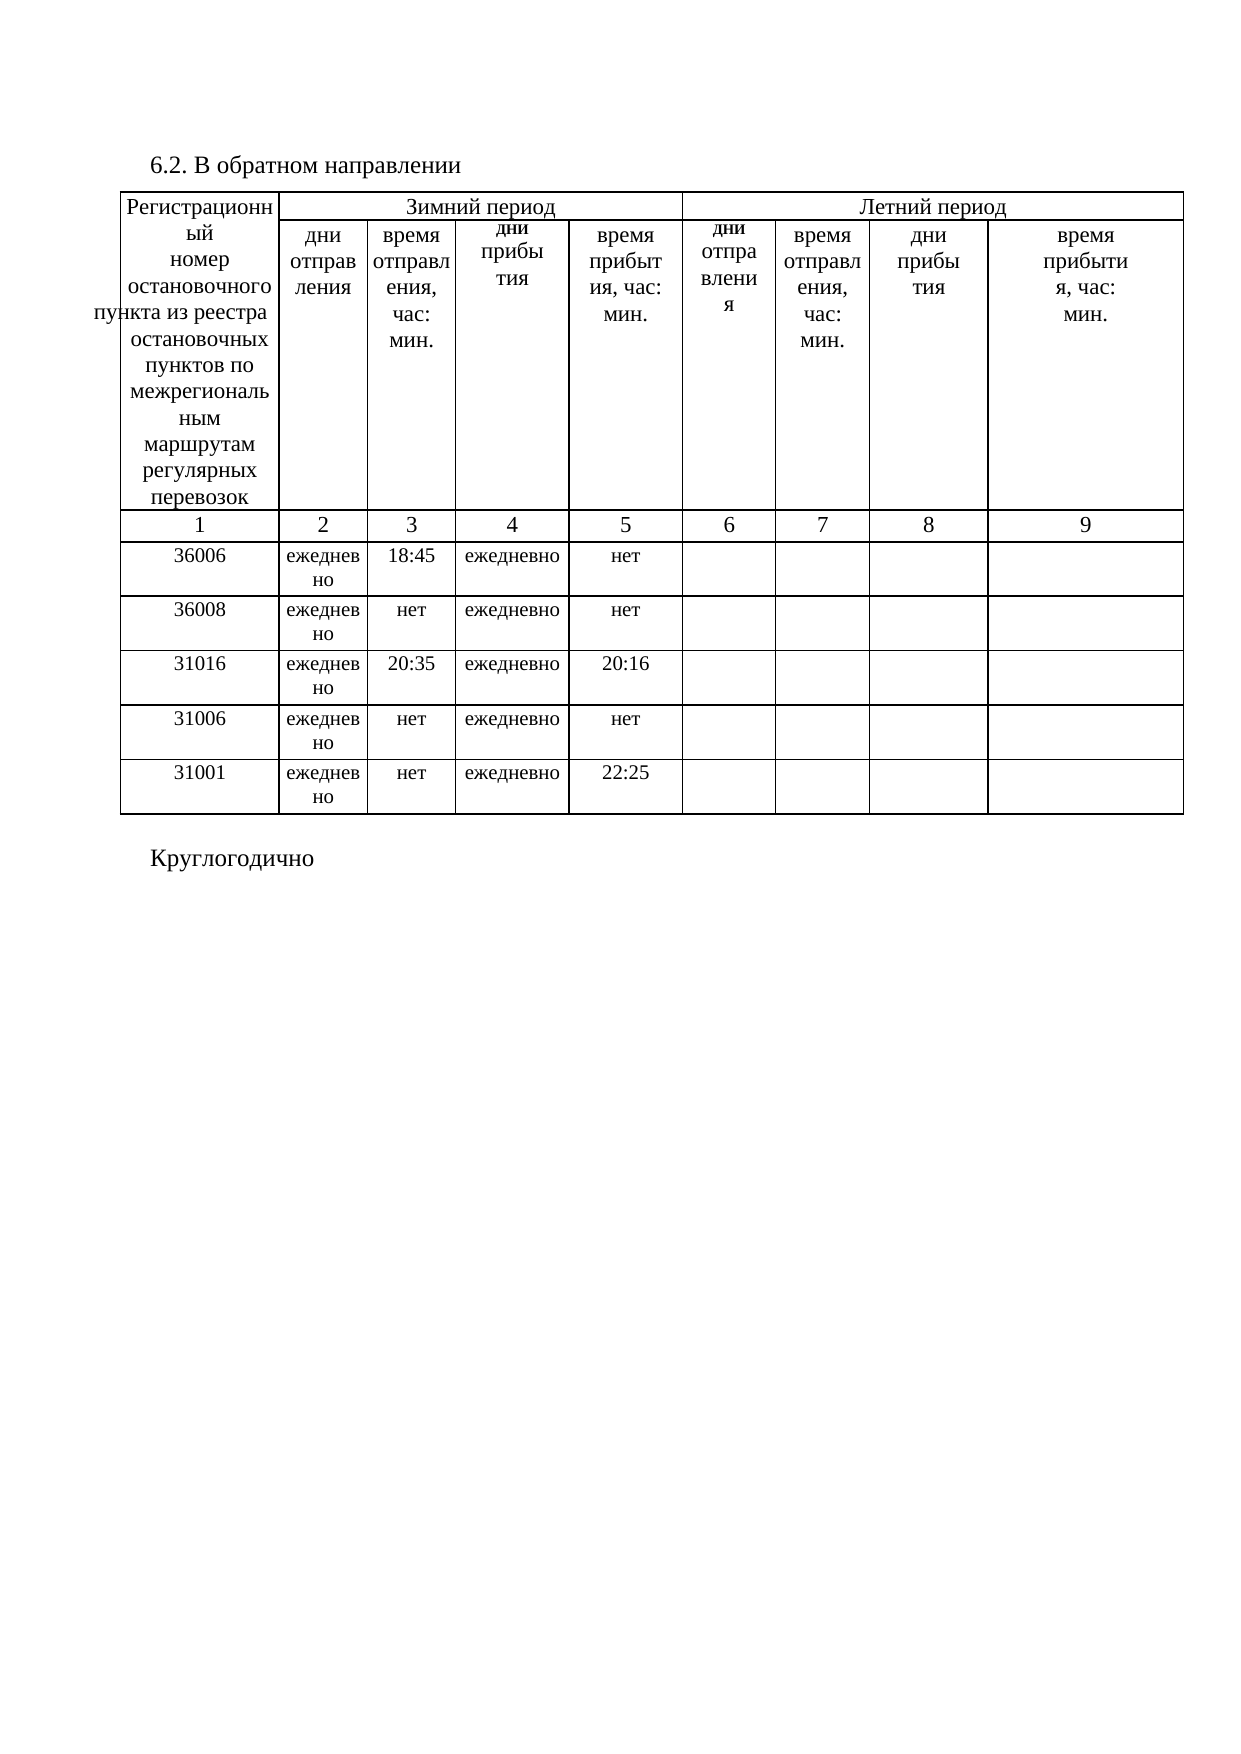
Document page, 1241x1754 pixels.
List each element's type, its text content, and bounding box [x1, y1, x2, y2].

table_cell [683, 651, 775, 704]
table_cell [870, 597, 987, 650]
table_cell 7 [776, 511, 869, 541]
table_cell время прибыти я, час: мин. [989, 221, 1183, 509]
table_cell 6 [683, 511, 775, 541]
table_cell ежедневно [456, 543, 568, 595]
table_cell ежедневно [280, 543, 367, 595]
table_header Летний период [683, 193, 1183, 219]
table_cell 18:45 [368, 543, 455, 595]
table_cell ежедневно [456, 597, 568, 650]
table_cell 36008 [121, 597, 278, 650]
table_cell [870, 760, 987, 813]
table_cell 36006 [121, 543, 278, 595]
table_cell ежедневно [456, 651, 568, 704]
table_cell 5 [570, 511, 682, 541]
table_cell время прибыт ия, час: мин. [570, 221, 682, 509]
table_cell [989, 706, 1183, 758]
table_cell [776, 706, 869, 758]
table_cell [870, 706, 987, 758]
table_cell [683, 760, 775, 813]
table_cell 1 [121, 511, 278, 541]
table_cell нет [570, 706, 682, 758]
table_cell 3 [368, 511, 455, 541]
table_cell 22:25 [570, 760, 682, 813]
table_cell 2 [280, 511, 367, 541]
table_cell ДНИ прибы тия [456, 221, 568, 509]
table_cell нет [368, 706, 455, 758]
table_cell [776, 543, 869, 595]
table_cell 4 [456, 511, 568, 541]
table_cell нет [368, 760, 455, 813]
table_cell дни прибы тия [870, 221, 987, 509]
table_cell ежедневно [456, 760, 568, 813]
table_cell ДНИ отпра влени я [683, 221, 775, 509]
text 6.2. В обратном направлении [150, 150, 1090, 179]
text Круглогодично [150, 843, 1090, 872]
table_cell ежедневно [456, 706, 568, 758]
table_cell ежедневно [280, 597, 367, 650]
table_cell [870, 651, 987, 704]
table_cell 31001 [121, 760, 278, 813]
table_cell [989, 760, 1183, 813]
table_cell нет [570, 597, 682, 650]
table_cell [683, 597, 775, 650]
table_cell нет [368, 597, 455, 650]
table_cell ежедневно [280, 651, 367, 704]
table_cell дни отправ ления [280, 221, 367, 509]
table_cell [776, 760, 869, 813]
table_header Зимний период [280, 193, 682, 219]
table_cell [776, 597, 869, 650]
table_cell 20:35 [368, 651, 455, 704]
table_cell время отправл ения, час: мин. [776, 221, 869, 509]
table_cell 31006 [121, 706, 278, 758]
table_cell время отправл ения, час: мин. [368, 221, 455, 509]
table_cell 9 [989, 511, 1183, 541]
table_cell [989, 597, 1183, 650]
table_cell 31016 [121, 651, 278, 704]
table_cell [776, 651, 869, 704]
table_cell [989, 651, 1183, 704]
table_cell [870, 543, 987, 595]
table_cell [683, 706, 775, 758]
table_cell ежедневно [280, 706, 367, 758]
table_cell 8 [870, 511, 987, 541]
table_cell [989, 543, 1183, 595]
table_cell ежедневно [280, 760, 367, 813]
table_header Регистрационный номер остановочного пункта из реестра остановочных пунктов по межрегиональным маршрутам регулярных перевозок [121, 193, 278, 509]
table_cell [683, 543, 775, 595]
table_cell 20:16 [570, 651, 682, 704]
table_cell нет [570, 543, 682, 595]
